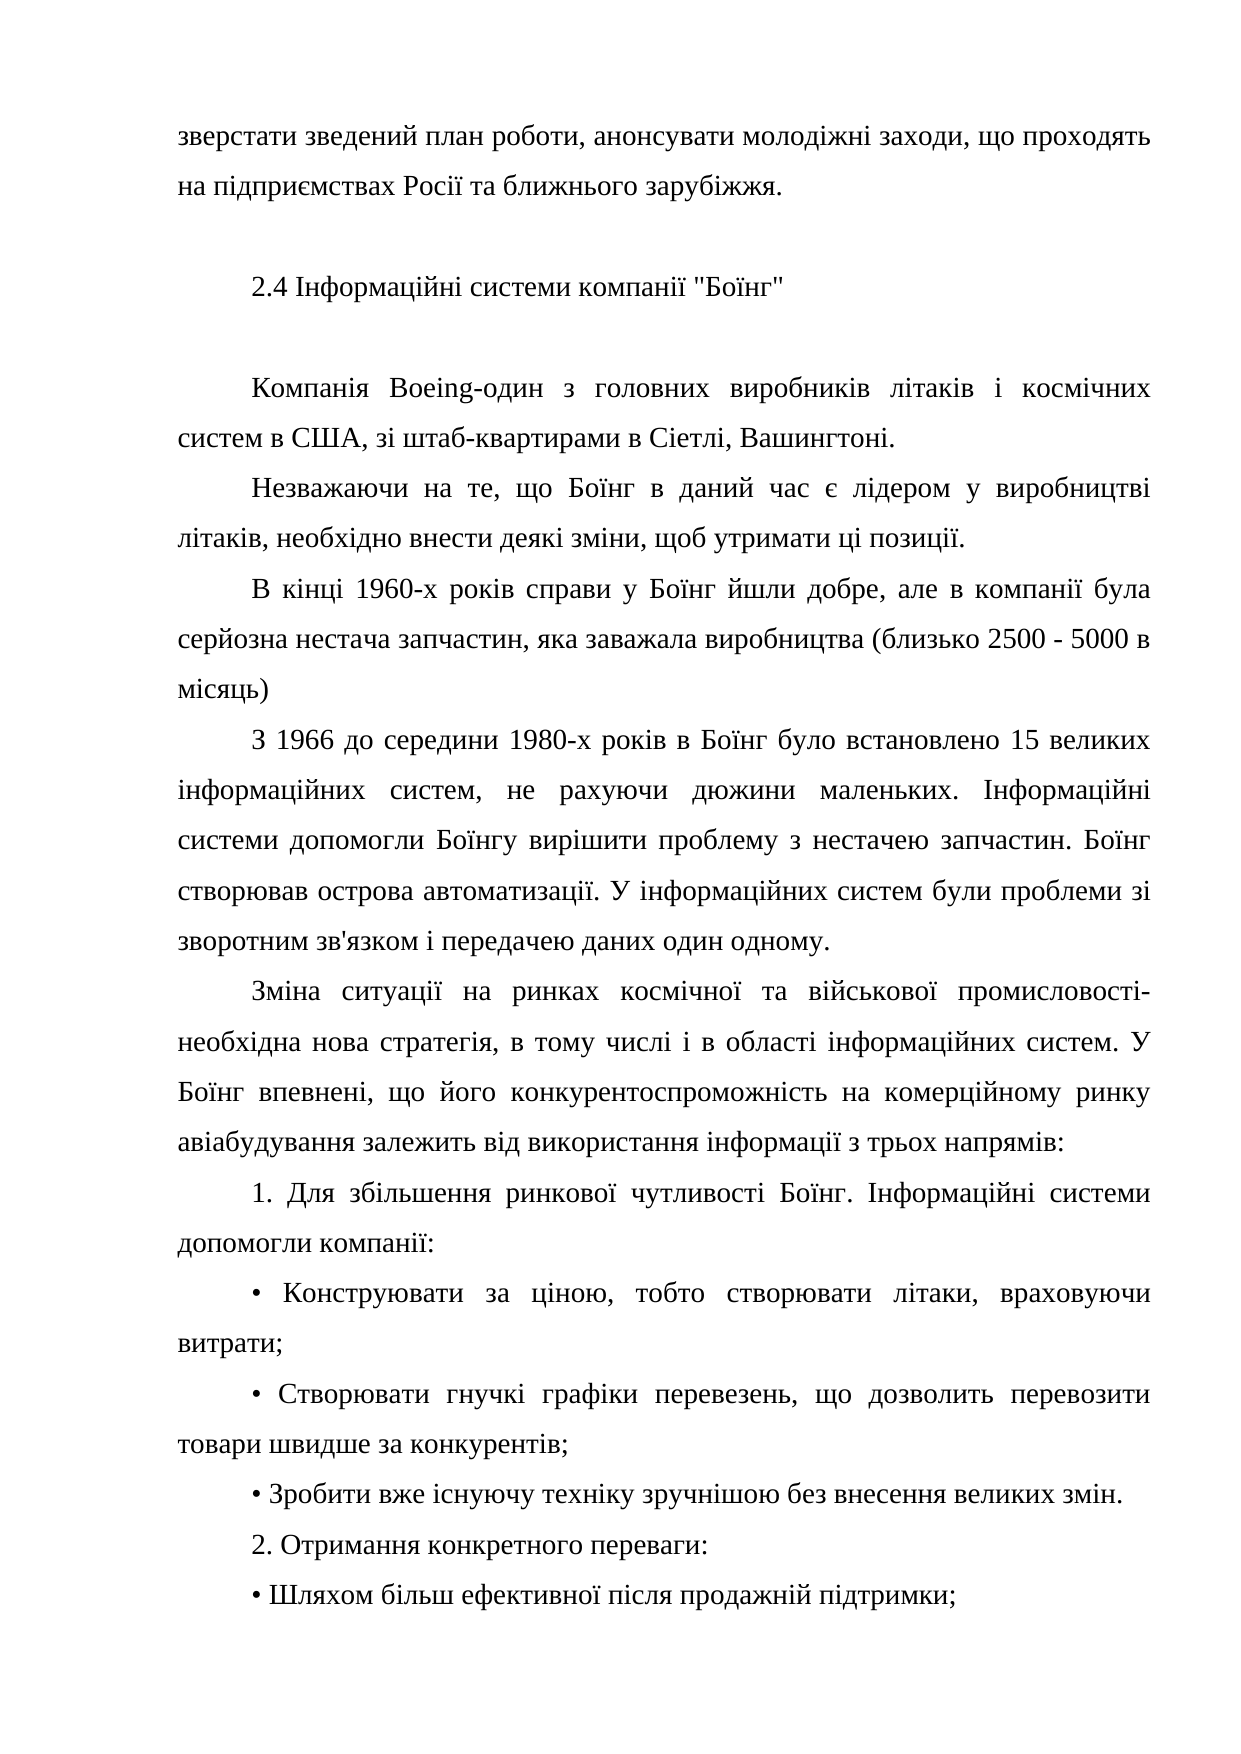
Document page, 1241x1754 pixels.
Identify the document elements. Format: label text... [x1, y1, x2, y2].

text 1. Для збільшення ринкової чутливості Боїнг. Інформаційні системи допомогли компанії: [177, 1175, 1152, 1258]
text 2. Отримання конкретного переваги: [177, 1527, 1152, 1560]
text Зміна ситуації на ринках космічної та військової промисловості-необхідна нова стратегія, в тому числі і в області інформаційних систем. У Боїнг впевнені, що його конкурентоспроможність на комерційному ринку авіабудування залежить від використання інформації з трьох напрямів: [177, 973, 1152, 1158]
text Компанія Boeing-один з головних виробників літаків і космічних систем в США, зі штаб-квартирами в Сіетлі, Вашингтоні. [177, 370, 1152, 453]
text Незважаючи на те, що Боїнг в даний час є лідером у виробництві літаків, необхідно внести деякі зміни, щоб утримати ці позиції. [177, 470, 1152, 554]
text • Зробити вже існуючу техніку зручнішою без внесення великих змін. [177, 1477, 1152, 1510]
text • Шляхом більш ефективної після продажній підтримки; [177, 1577, 1152, 1611]
text • Конструювати за ціною, тобто створювати літаки, враховуючи витрати; [177, 1275, 1152, 1359]
text 2.4 Інформаційні системи компанії "Боїнг" [177, 269, 1152, 303]
text В кінці 1960-х років справи у Боїнг йшли добре, але в компанії була серйозна нестача запчастин, яка заважала виробництва (близько 2500 - 5000 в місяць) [177, 571, 1152, 705]
text З 1966 до середини 1980-х років в Боїнг було встановлено 15 великих інформаційних систем, не рахуючи дюжини маленьких. Інформаційні системи допомогли Боїнгу вирішити проблему з нестачею запчастин. Боїнг створював острова автоматизації. У інформаційних систем були проблеми зі зворотним зв'язком і передачею даних один одному. [177, 722, 1152, 957]
text • Створювати гнучкі графіки перевезень, що дозволить перевозити товари швидше за конкурентів; [177, 1376, 1152, 1460]
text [177, 118, 1152, 202]
